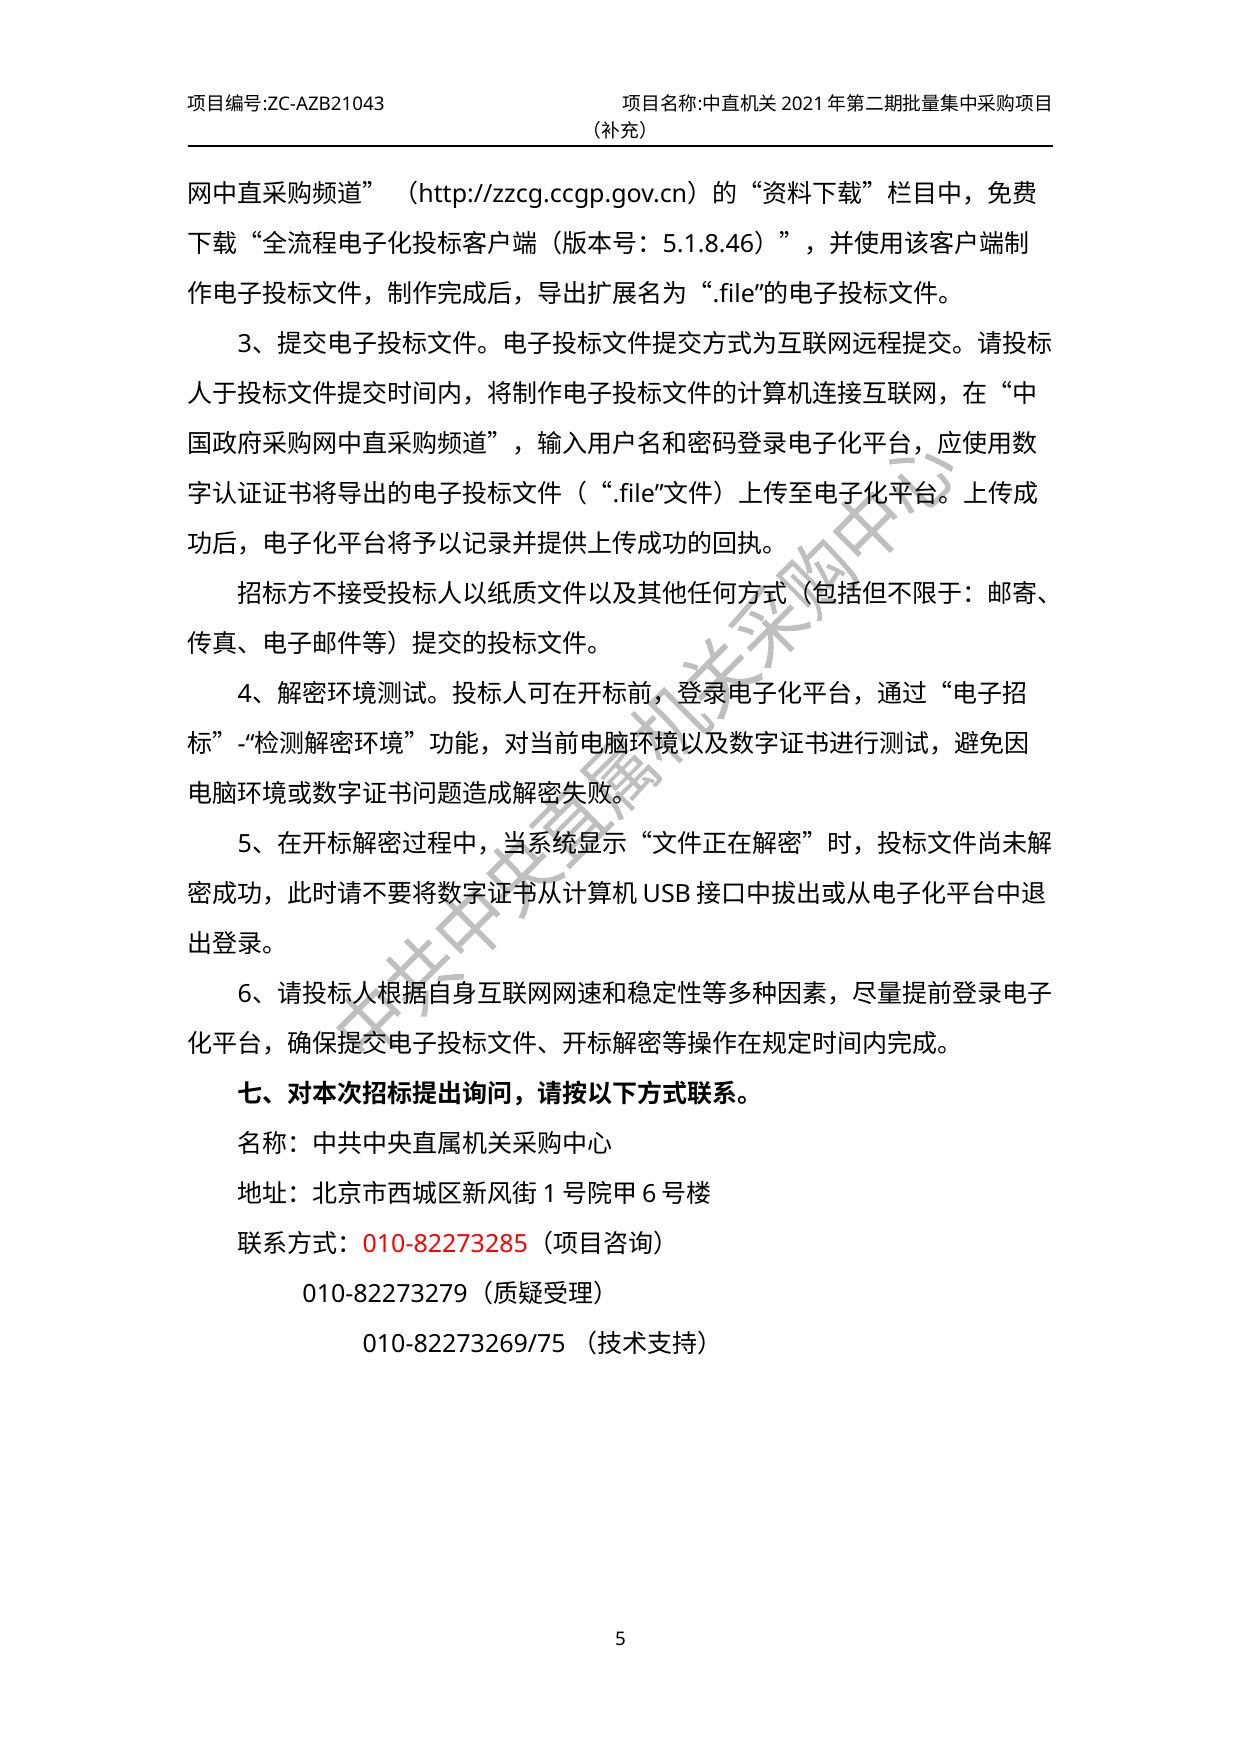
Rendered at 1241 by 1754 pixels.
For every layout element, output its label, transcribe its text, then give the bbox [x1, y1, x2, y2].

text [187, 162, 1053, 312]
text 010-82273269/75 （技术支持） [187, 1312, 1053, 1362]
text 010-82273279（质疑受理） [187, 1262, 1053, 1312]
text 5、在开标解密过程中，当系统显示“文件正在解密”时，投标文件尚未解密成功，此时请不要将数字证书从计算机USB接口中拔出或从电子化平台中退出登录。 [187, 812, 1053, 962]
text 名称：中共中央直属机关采购中心 [187, 1112, 1053, 1162]
text 联系方式：010-82273285（项目咨询） [187, 1212, 1053, 1262]
text 招标方不接受投标人以纸质文件以及其他任何方式（包括但不限于：邮寄、传真、电子邮件等）提交的投标文件。 [187, 562, 1053, 662]
text 6、请投标人根据自身互联网网速和稳定性等多种因素，尽量提前登录电子化平台，确保提交电子投标文件、开标解密等操作在规定时间内完成。 [187, 962, 1053, 1062]
text 3、提交电子投标文件。电子投标文件提交方式为互联网远程提交。请投标人于投标文件提交时间内，将制作电子投标文件的计算机连接互联网，在“中国政府采购网中直采购频道”，输入用户名和密码登录电子化平台，应使用数字认证证书将导出的电子投标文件（“.file”文件）上传至电子化平台。上传成功后，电子化平台将予以记录并提供上传成功的回执。 [187, 312, 1053, 562]
text 七、对本次招标提出询问，请按以下方式联系。 [187, 1062, 1053, 1112]
text 4、解密环境测试。投标人可在开标前，登录电子化平台，通过“电子招标”-“检测解密环境”功能，对当前电脑环境以及数字证书进行测试，避免因电脑环境或数字证书问题造成解密失败。 [187, 662, 1053, 812]
text 地址：北京市西城区新风街1号院甲6号楼 [187, 1162, 1053, 1212]
